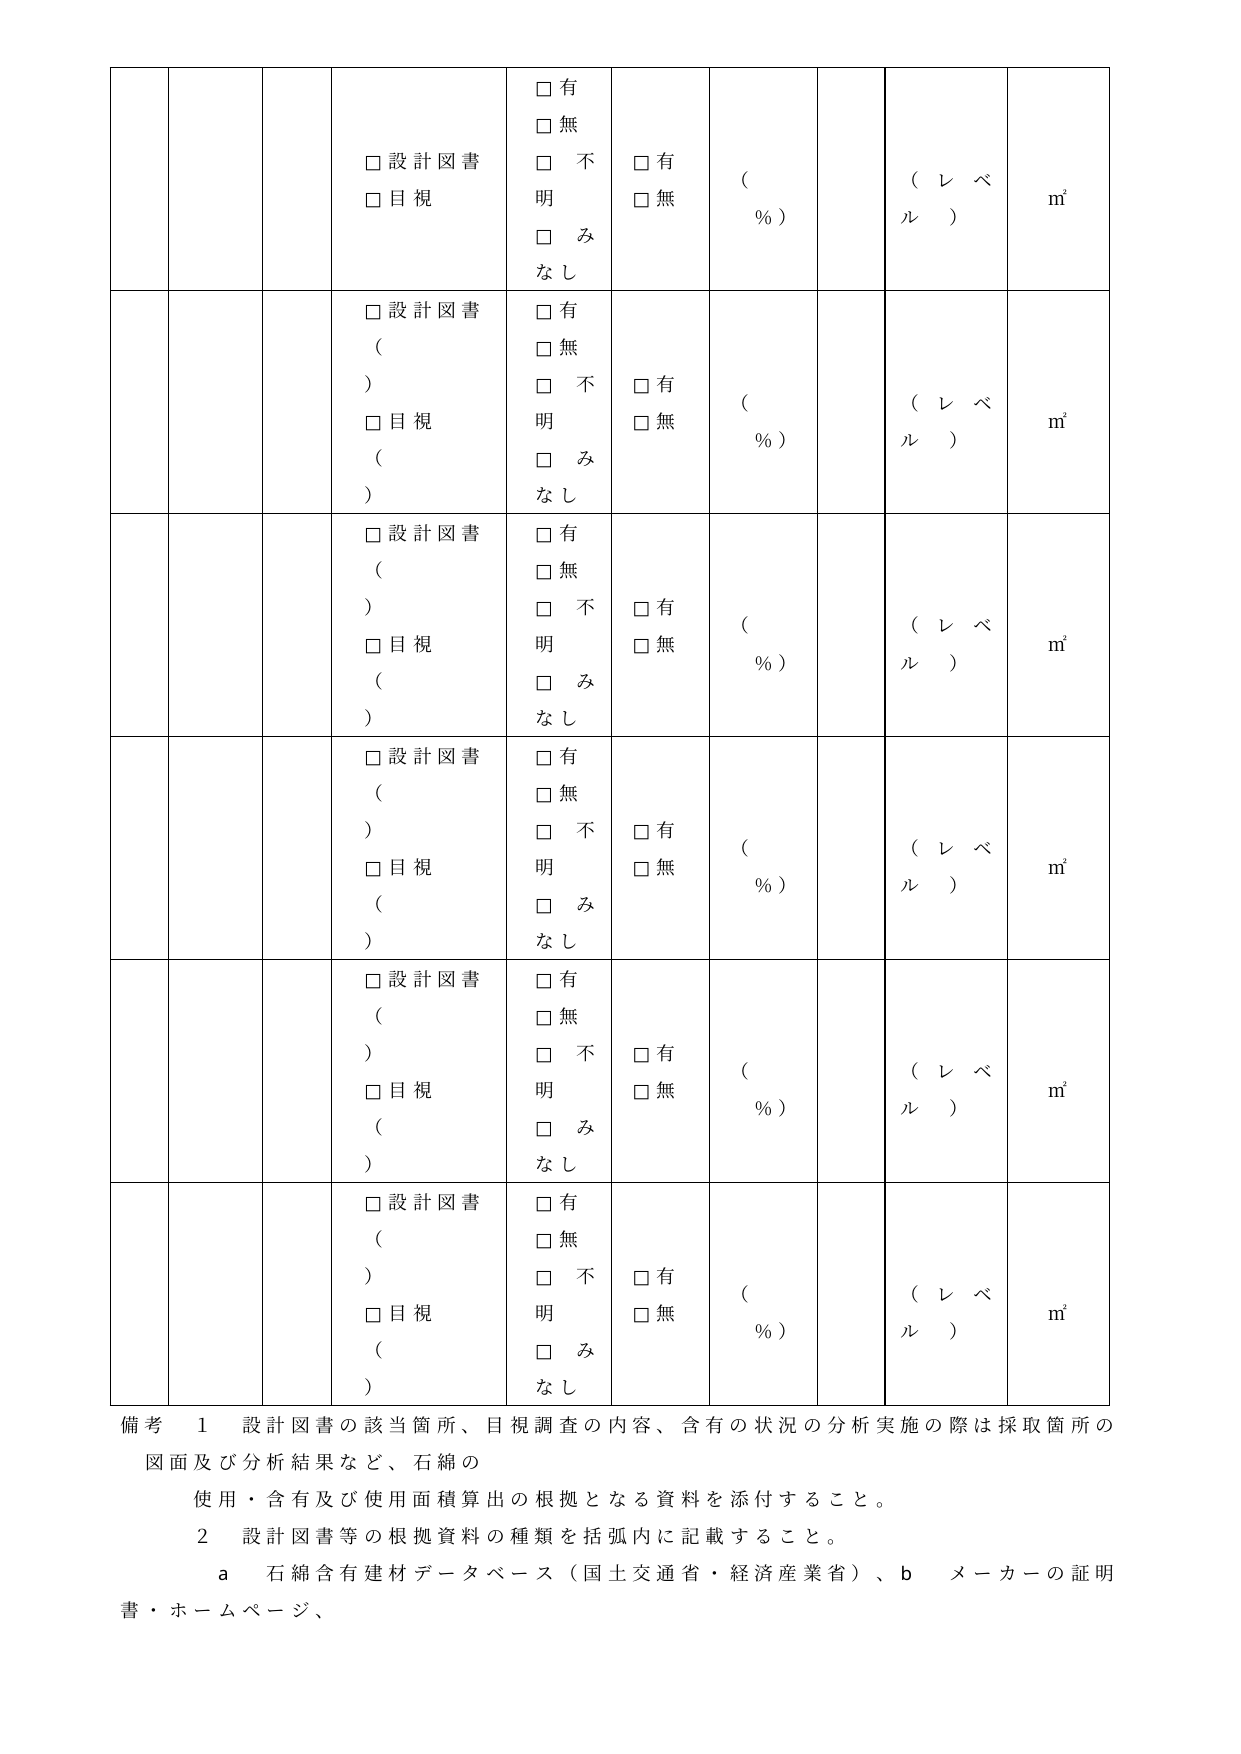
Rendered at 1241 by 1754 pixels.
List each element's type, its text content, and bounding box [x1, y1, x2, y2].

table_cell （ ％） [710, 1183, 817, 1404]
table_cell （レベル ） [886, 291, 1007, 513]
table_cell [263, 737, 331, 959]
table_cell [263, 68, 331, 290]
table_cell [111, 960, 168, 1182]
table_cell [263, 291, 331, 513]
table_cell （ ％） [710, 737, 817, 959]
table_cell □有 □無 □不明 □みなし [507, 737, 611, 959]
table_cell □設計図書 （ ） □目視 （ ） [332, 1183, 506, 1404]
table_cell ㎡ [1008, 514, 1109, 736]
table_cell □設計図書 （ ） □目視 （ ） [332, 960, 506, 1182]
table_cell [818, 291, 884, 513]
table_cell □有 □無 [612, 1183, 709, 1404]
table_cell □有 □無 [612, 960, 709, 1182]
table_cell □有 □無 [612, 291, 709, 513]
table_cell □有 □無 □不明 □みなし [507, 291, 611, 513]
table_cell □有 □無 [612, 514, 709, 736]
table_cell [111, 514, 168, 736]
table_cell [111, 1183, 168, 1404]
table_cell □有 □無 □不明 □みなし [507, 514, 611, 736]
table_cell [169, 291, 262, 513]
table_cell （レベル ） [886, 1183, 1007, 1404]
table_cell （ ％） [710, 514, 817, 736]
table_cell □有 □無 [612, 737, 709, 959]
table_cell [818, 1183, 884, 1404]
table_cell □有 □無 [612, 68, 709, 290]
table_cell [263, 960, 331, 1182]
table_cell □設計図書 （ ） □目視 （ ） [332, 737, 506, 959]
table_cell [169, 514, 262, 736]
table_cell ㎡ [1008, 960, 1109, 1182]
table_cell （ ％） [710, 291, 817, 513]
text 使用・含有及び使用面積算出の根拠となる資料を添付すること。 [120, 1479, 1120, 1517]
table_cell （レベル ） [886, 514, 1007, 736]
table_cell [111, 291, 168, 513]
table_cell □設計図書 （ ） □目視 （ ） [332, 291, 506, 513]
table_cell （ ％） [710, 68, 817, 290]
table_cell □設計図書 □目視 [332, 68, 506, 290]
table_cell ㎡ [1008, 737, 1109, 959]
text 備考 １ 設計図書の該当箇所、目視調査の内容、含有の状況の分析実施の際は採取箇所の図面及び分析結果など、石綿の [120, 1406, 1120, 1479]
table_cell ㎡ [1008, 68, 1109, 290]
table_cell [169, 960, 262, 1182]
text ２ 設計図書等の根拠資料の種類を括弧内に記載すること。 [120, 1517, 1120, 1553]
table_cell ㎡ [1008, 291, 1109, 513]
table_cell [263, 514, 331, 736]
table_cell □有 □無 □不明 □みなし [507, 960, 611, 1182]
table_cell □有 □無 □不明 □みなし [507, 1183, 611, 1404]
table_cell （レベル ） [886, 960, 1007, 1182]
table_cell [818, 737, 884, 959]
table_cell [111, 68, 168, 290]
table_cell [818, 514, 884, 736]
table_cell □有 □無 □不明 □みなし [507, 68, 611, 290]
table_cell [169, 1183, 262, 1404]
table_cell （レベル ） [886, 737, 1007, 959]
table_cell （ ％） [710, 960, 817, 1182]
table_cell [169, 737, 262, 959]
table_cell ㎡ [1008, 1183, 1109, 1404]
table_cell □設計図書 （ ） □目視 （ ） [332, 514, 506, 736]
table_cell [263, 1183, 331, 1404]
table_cell （レベル ） [886, 68, 1007, 290]
table_cell [111, 737, 168, 959]
text a 石綿含有建材データベース（国土交通省・経済産業省）、b メーカーの証明書・ホームページ、 [120, 1553, 1120, 1627]
table_cell [169, 68, 262, 290]
table_cell [818, 960, 884, 1182]
table_cell [818, 68, 884, 290]
